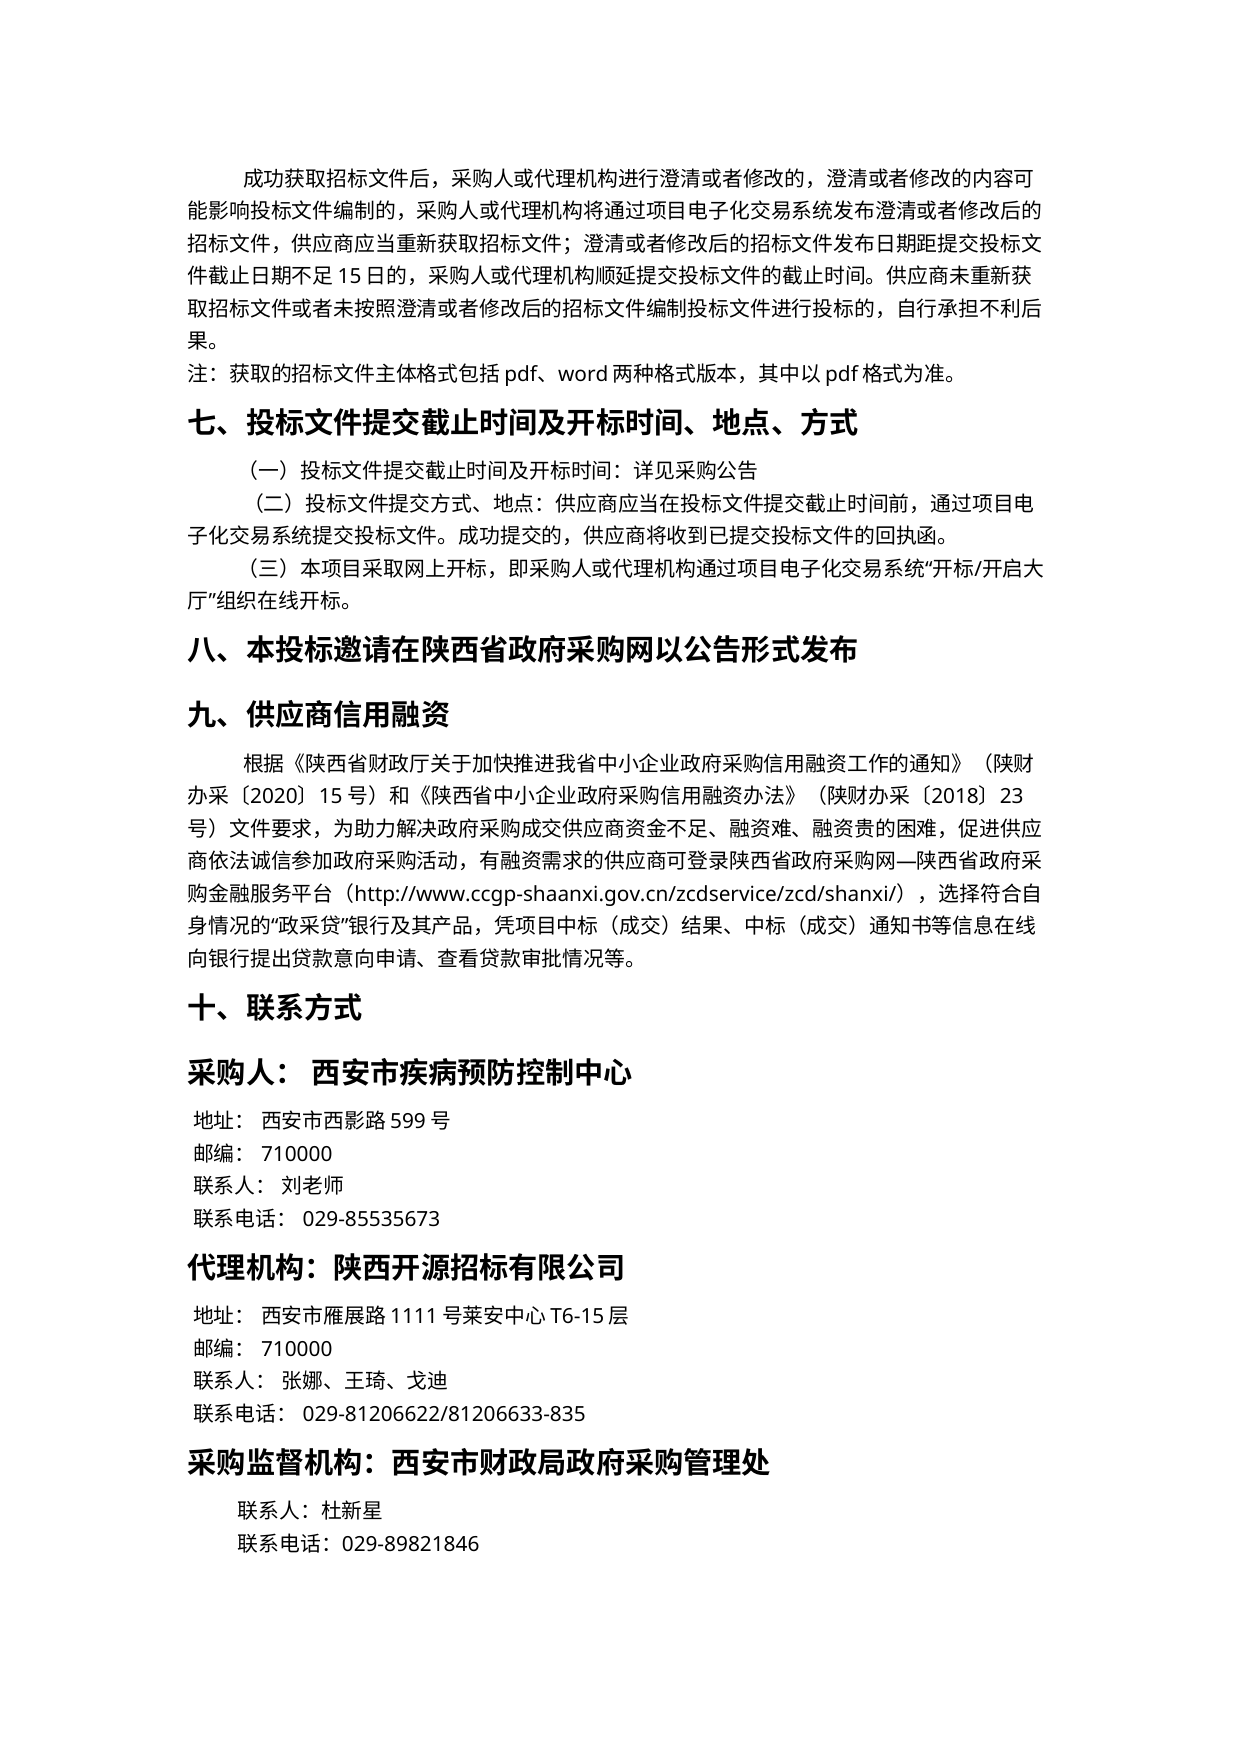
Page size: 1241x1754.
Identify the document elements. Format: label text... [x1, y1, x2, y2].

text （二）投标文件提交方式、地点：供应商应当在投标文件提交截止时间前，通过项目电子化交易系统提交投标文件。成功提交的，供应商将收到已提交投标文件的回执函。 [187, 487, 1053, 552]
text （一）投标文件提交截止时间及开标时间：详见采购公告 [187, 454, 1053, 487]
text 代理机构：陕西开源招标有限公司 [187, 1234, 1053, 1299]
text 采购人： 西安市疾病预防控制中心 [187, 1039, 1053, 1104]
text 采购监督机构：西安市财政局政府采购管理处 [187, 1429, 1053, 1494]
text 八、本投标邀请在陕西省政府采购网以公告形式发布 [187, 617, 1053, 682]
text 注：获取的招标文件主体格式包括pdf、word两种格式版本，其中以pdf格式为准。 [187, 357, 1053, 389]
text 地址： 西安市雁展路1111号莱安中心T6-15层 [187, 1299, 1053, 1332]
text （三）本项目采取网上开标，即采购人或代理机构通过项目电子化交易系统“开标/开启大厅”组织在线开标。 [187, 552, 1053, 617]
text 联系电话： 029-85535673 [187, 1202, 1053, 1234]
text 邮编： 710000 [187, 1332, 1053, 1364]
text 联系电话： 029-81206622/81206633-835 [187, 1397, 1053, 1429]
text 联系人： 刘老师 [187, 1169, 1053, 1202]
text 联系人： 张娜、王琦、戈迪 [187, 1364, 1053, 1397]
text 七、投标文件提交截止时间及开标时间、地点、方式 [187, 389, 1053, 454]
text 联系人：杜新星 [187, 1494, 1053, 1527]
text 根据《陕西省财政厅关于加快推进我省中小企业政府采购信用融资工作的通知》（陕财办采〔2020〕15 号）和《陕西省中小企业政府采购信用融资办法》（陕财办采〔2018〕23 号）文件要求，为助力解决政府采购成交供应商资金不足、融资难、融资贵的困难，促进供应商依法诚信参加政府采购活动，有融资需求的供应商可登录陕西省政府采购网—陕西省政府采购金融服务平台（http://www.ccgp-shaanxi.gov.cn/zcdservice/zcd/shanxi/），选择符合自身情况的“政采贷”银行及其产品，凭项目中标（成交）结果、中标（成交）通知书等信息在线向银行提出贷款意向申请、查看贷款审批情况等。 [187, 747, 1053, 974]
text 地址： 西安市西影路599号 [187, 1104, 1053, 1137]
text 九、供应商信用融资 [187, 682, 1053, 747]
text 十、联系方式 [187, 974, 1053, 1039]
text 邮编： 710000 [187, 1137, 1053, 1169]
text 联系电话：029-89821846 [187, 1527, 1053, 1559]
text 成功获取招标文件后，采购人或代理机构进行澄清或者修改的，澄清或者修改的内容可能影响投标文件编制的，采购人或代理机构将通过项目电子化交易系统发布澄清或者修改后的招标文件，供应商应当重新获取招标文件；澄清或者修改后的招标文件发布日期距提交投标文件截止日期不足15日的，采购人或代理机构顺延提交投标文件的截止时间。供应商未重新获取招标文件或者未按照澄清或者修改后的招标文件编制投标文件进行投标的，自行承担不利后果。 [187, 162, 1053, 357]
